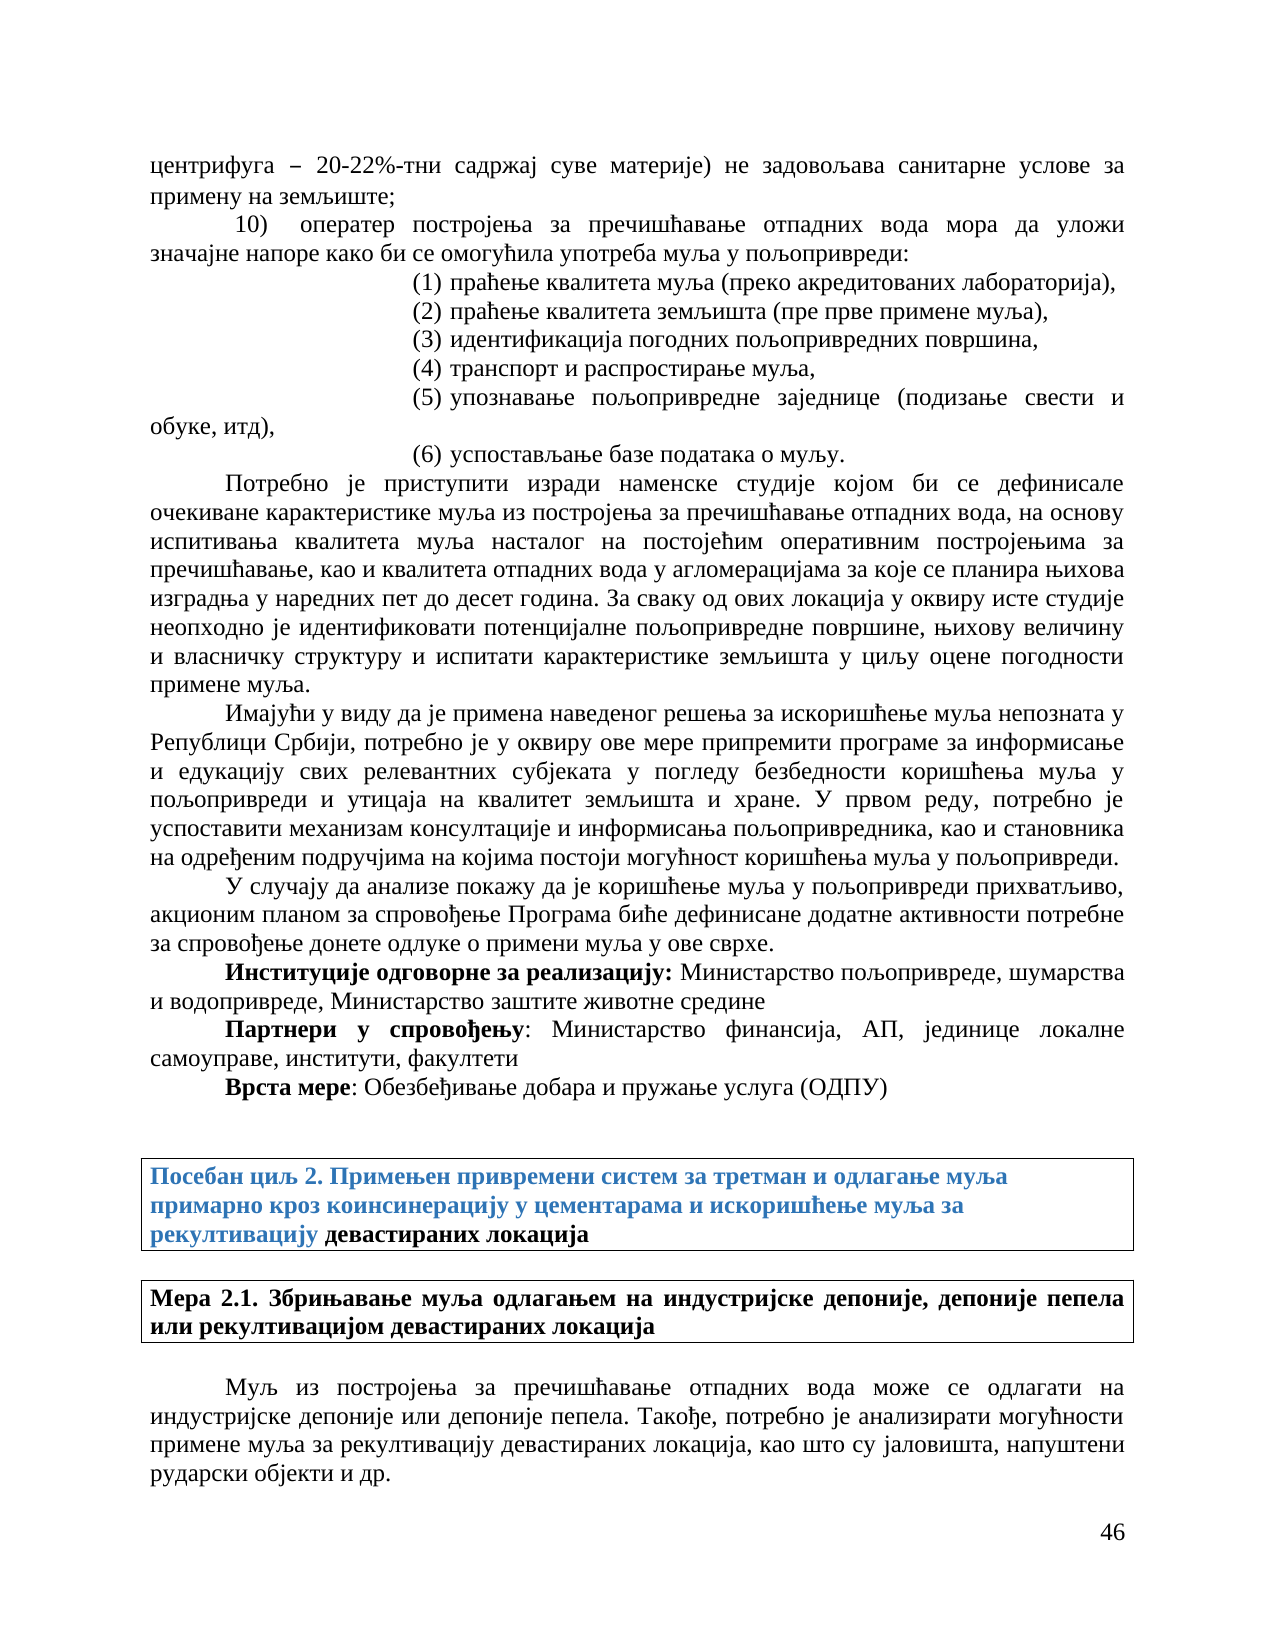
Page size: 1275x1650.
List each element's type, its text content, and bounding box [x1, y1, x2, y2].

list оператер постројења за пречишћавање отпадних вода мора да уложи значајне напоре како би се омогућила употреба муља у пољопривреди: [150, 209, 1125, 267]
list идентификација погодних пољопривредних површина, [412, 324, 1125, 353]
list праћење квалитета муља (преко акредитованих лабораторија), [412, 267, 1125, 296]
list праћење квалитета земљишта (пре прве примене муља), [412, 296, 1125, 324]
text Партнери у спровођењу: Министарство финансија, АП, јединице локалне самоуправе, институти, факултети [150, 1014, 1125, 1072]
text Имајући у виду да је примена наведеног решења за искоришћење муља непозната у Републици Србији, потребно је у оквиру ове мере припремити програме за информисање и едукацију свих релевантних субјеката у погледу безбедности коришћења муља у пољопривреди и утицаја на квалитет земљишта и хране. У првом реду, потребно је успоставити механизам консултације и информисања пољопривредника, као и становника на одређеним подручјима на којима постоји могућност коришћења муља у пољопривреди. [150, 698, 1125, 871]
list упознавање пољопривредне заједнице (подизање свести и обуке, итд), [150, 382, 1125, 439]
text Институције одговорне за реализацију: Министарство пољопривреде, шумарства и водопривреде, Министарство заштите животне средине [150, 957, 1125, 1014]
list успостављање базе података о муљу. [412, 439, 1125, 468]
text Врста мере: Обезбеђивање добара и пружање услуга (ОДПУ) [150, 1072, 1125, 1101]
text Мера 2.1. Збрињавање муља одлагањем на индустријске депоније, депоније пепела или рекултивацијом девастираних локација [142, 1281, 1133, 1342]
list транспорт и распростирање муља, [412, 353, 1125, 382]
text У случају да анализе покажу да је коришћење муља у пољопривреди прихватљиво, акционим планом за спровођење Програма биће дефинисане додатне активности потребне за спровођење донете одлуке о примени муља у ове сврхе. [150, 871, 1125, 957]
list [150, 150, 1125, 209]
text Посебан циљ 2. Примењен привремени систем за третман и одлагање муља примарно кроз коинсинерацију у цементарама и искоришћење муља за рекултивацију девастираних локација [142, 1159, 1133, 1250]
text Потребно је приступити изради наменске студије којом би се дефинисале очекиване карактеристике муља из постројења за пречишћавање отпадних вода, на основу испитивања квалитета муља насталог на постојећим оперативним постројењима за пречишћавање, као и квалитета отпадних вода у агломерацијама за које се планира њихова изградња у наредних пет до десет година. За сваку од ових локација у оквиру исте студије неопходно је идентификовати потенцијалне пољопривредне површине, њихову величину и власничку структуру и испитати карактеристике земљишта у циљу оцене погодности примене муља. [150, 468, 1125, 698]
text Муљ из постројења за пречишћавање отпадних вода може се одлагати на индустријске депоније или депоније пепела. Такође, потребно је анализирати могућности примене муља за рекултивацију девастираних локација, као што су јаловишта, напуштени рударски објекти и др. [150, 1372, 1125, 1487]
